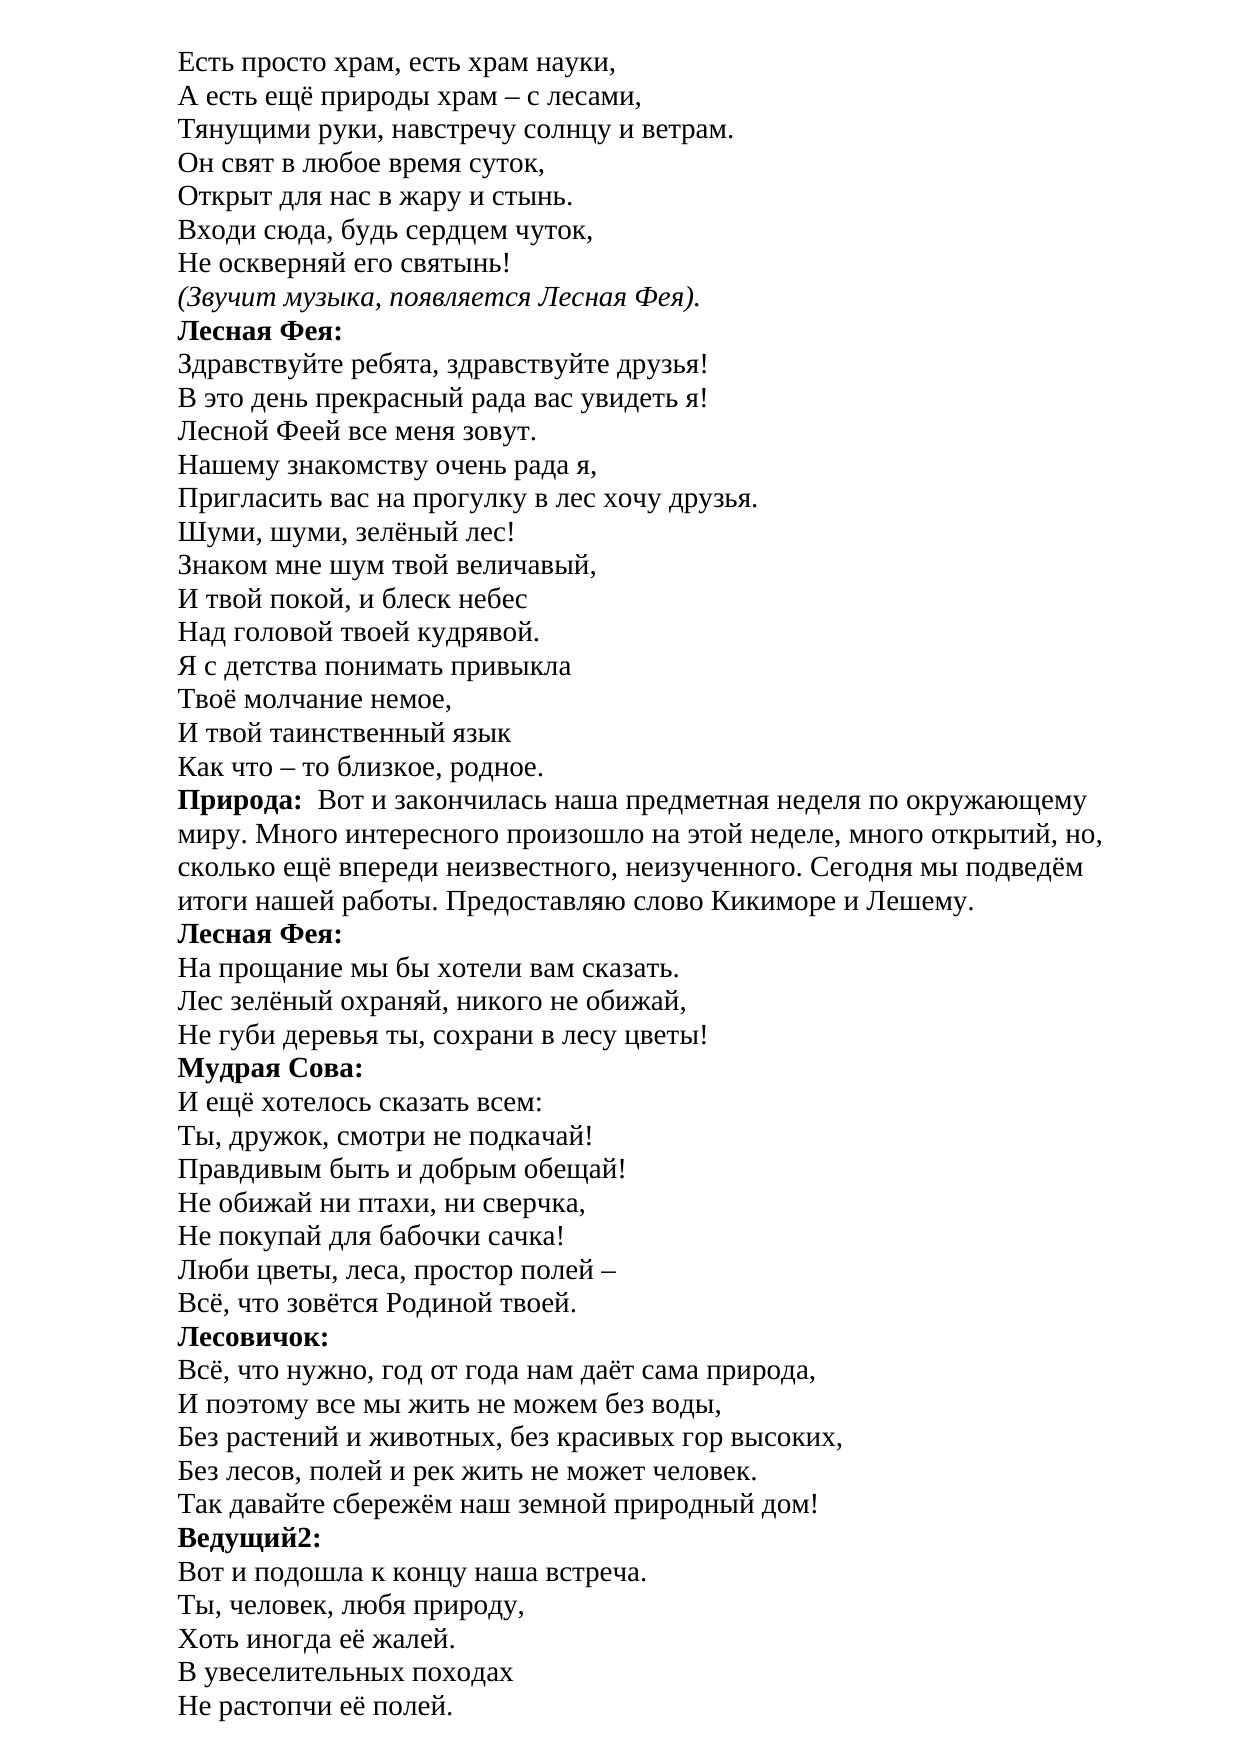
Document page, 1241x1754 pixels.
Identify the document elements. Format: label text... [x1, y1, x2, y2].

text Лесная Фея: [177, 916, 1152, 950]
text Есть просто храм, есть храм науки, А есть ещё природы храм – с лесами, Тянущими руки, навстречу солнцу и ветрам. Он свят в любое время суток, Открыт для нас в жару и стынь. Входи сюда, будь сердцем чуток, Не оскверняй его святынь! [177, 44, 1152, 279]
text (Звучит музыка, появляется Лесная Фея). [177, 279, 1152, 313]
text Природа: Вот и закончилась наша предметная неделя по окружающему миру. Много интересного произошло на этой неделе, много открытий, но, сколько ещё впереди неизвестного, неизученного. Сегодня мы подведём итоги нашей работы. Предоставляю слово Кикиморе и Лешему. [177, 782, 1152, 916]
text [177, 1554, 1152, 1721]
text На прощание мы бы хотели вам сказать. Лес зелёный охраняй, никого не обижай, Не губи деревья ты, сохрани в лесу цветы! [177, 950, 1152, 1051]
text Мудрая Сова: [177, 1051, 1152, 1084]
text Ведущий2: [177, 1520, 1152, 1554]
text Лесовичок: [177, 1319, 1152, 1352]
text Здравствуйте ребята, здравствуйте друзья! В это день прекрасный рада вас увидеть я! Лесной Феей все меня зовут. Нашему знакомству очень рада я, Пригласить вас на прогулку в лес хочу друзья. Шуми, шуми, зелёный лес! Знаком мне шум твой величавый, И твой покой, и блеск небес Над головой твоей кудрявой. Я с детства понимать привыкла Твоё молчание немое, И твой таинственный язык Как что – то близкое, родное. [177, 346, 1152, 782]
text Всё, что нужно, год от года нам даёт сама природа, И поэтому все мы жить не можем без воды, Без растений и животных, без красивых гор высоких, Без лесов, полей и рек жить не может человек. Так давайте сбережём наш земной природный дом! [177, 1352, 1152, 1520]
text Лесная Фея: [177, 313, 1152, 346]
text И ещё хотелось сказать всем: Ты, дружок, смотри не подкачай! Правдивым быть и добрым обещай! Не обижай ни птахи, ни сверчка, Не покупай для бабочки сачка! Люби цветы, леса, простор полей – Всё, что зовётся Родиной твоей. [177, 1084, 1152, 1319]
